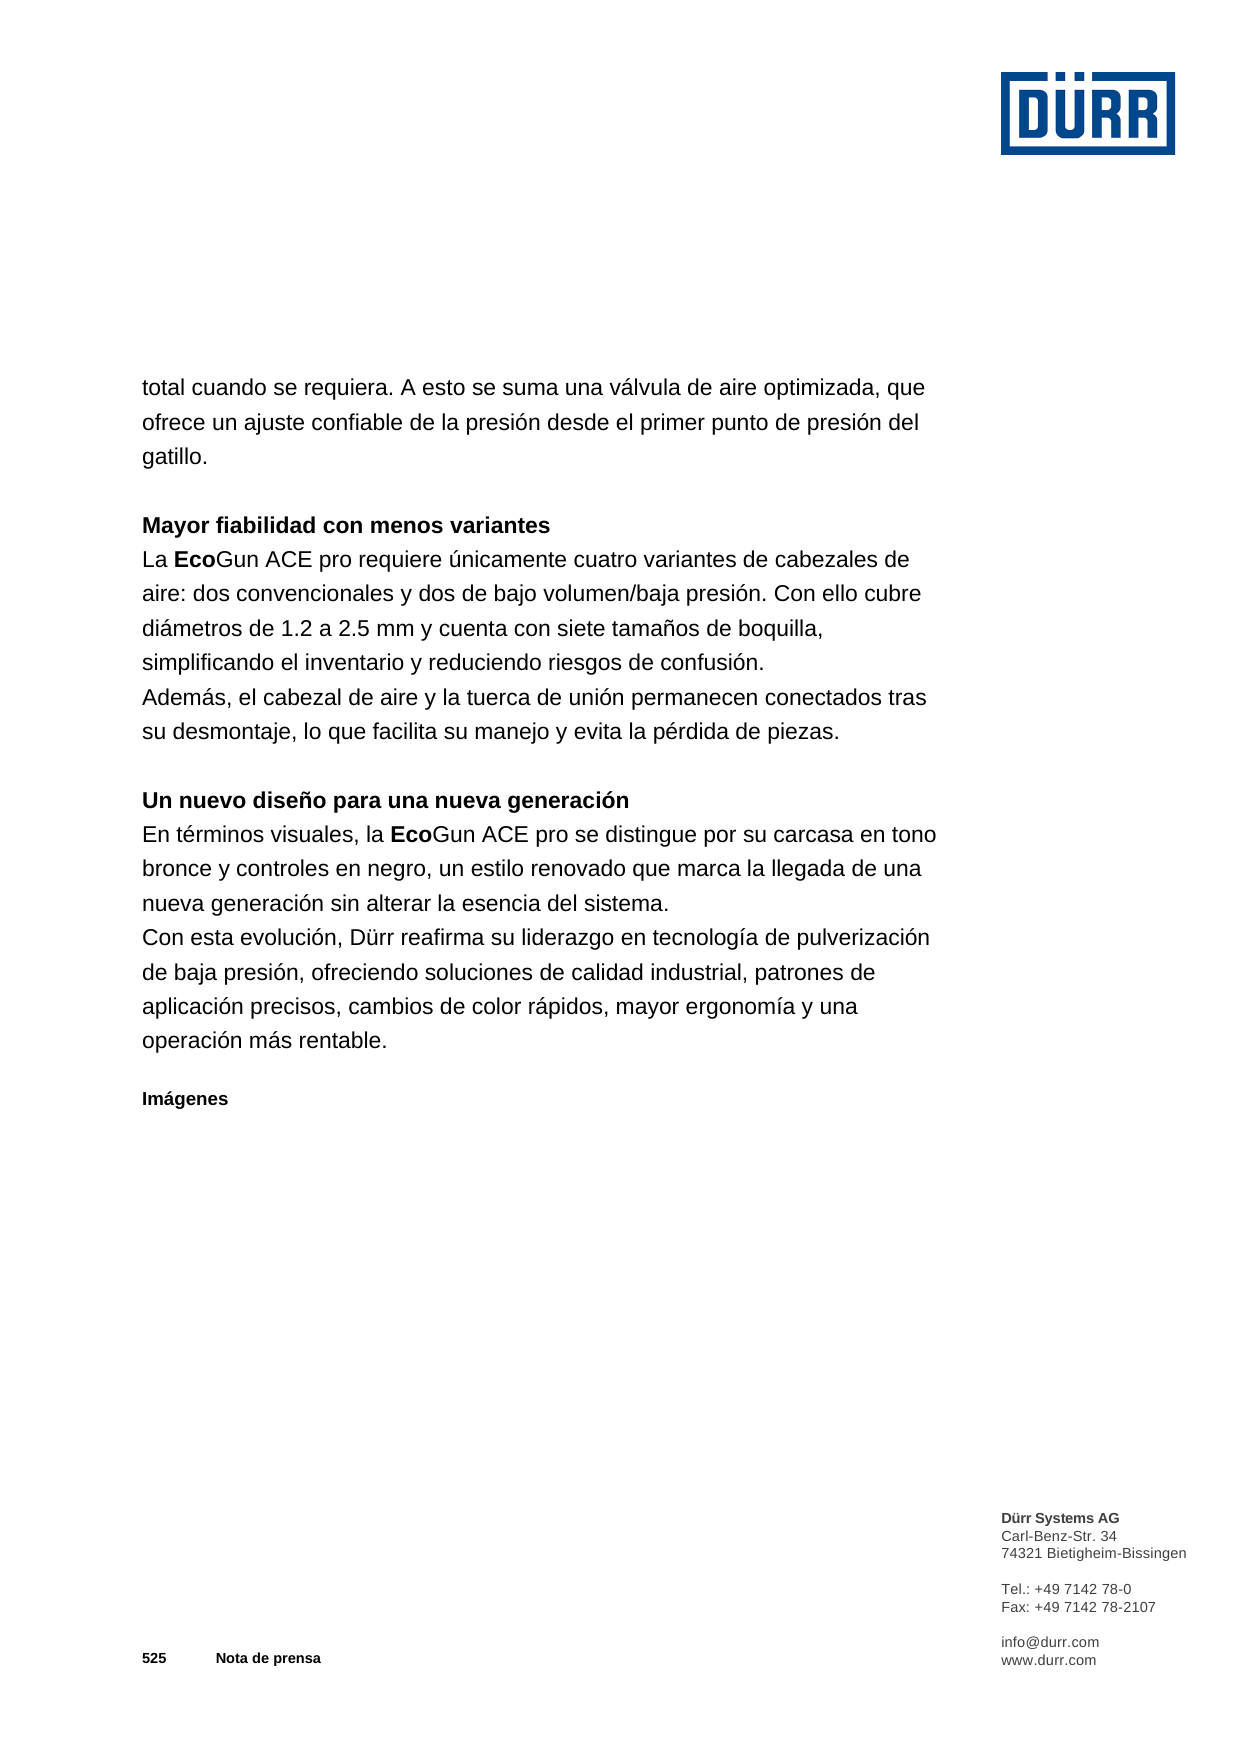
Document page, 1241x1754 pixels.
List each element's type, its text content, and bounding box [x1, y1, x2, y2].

picture [1001, 72, 1175, 155]
text En términos visuales, la EcoGun ACE pro se distingue por su carcasa en tono bronce y controles en negro, un estilo renovado que marca la llegada de una nueva generación sin alterar la esencia del sistema. Con esta evolución, Dürr reafirma su liderazgo en tecnología de pulverización de baja presión, ofreciendo soluciones de calidad industrial, patrones de aplicación precisos, cambios de color rápidos, mayor ergonomía y una operación más rentable. [142, 813, 951, 1054]
text Un nuevo diseño para una nueva generación [142, 779, 951, 813]
text Imágenes [142, 1088, 951, 1109]
text Mayor fiabilidad con menos variantes [142, 504, 951, 538]
text La EcoGun ACE pro requiere únicamente cuatro variantes de cabezales de aire: dos convencionales y dos de bajo volumen/baja presión. Con ello cubre diámetros de 1.2 a 2.5 mm y cuenta con siete tamaños de boquilla, simplificando el inventario y reduciendo riesgos de confusión. Además, el cabezal de aire y la tuerca de unión permanecen conectados tras su desmontaje, lo que facilita su manejo y evita la pérdida de piezas. [142, 538, 951, 744]
